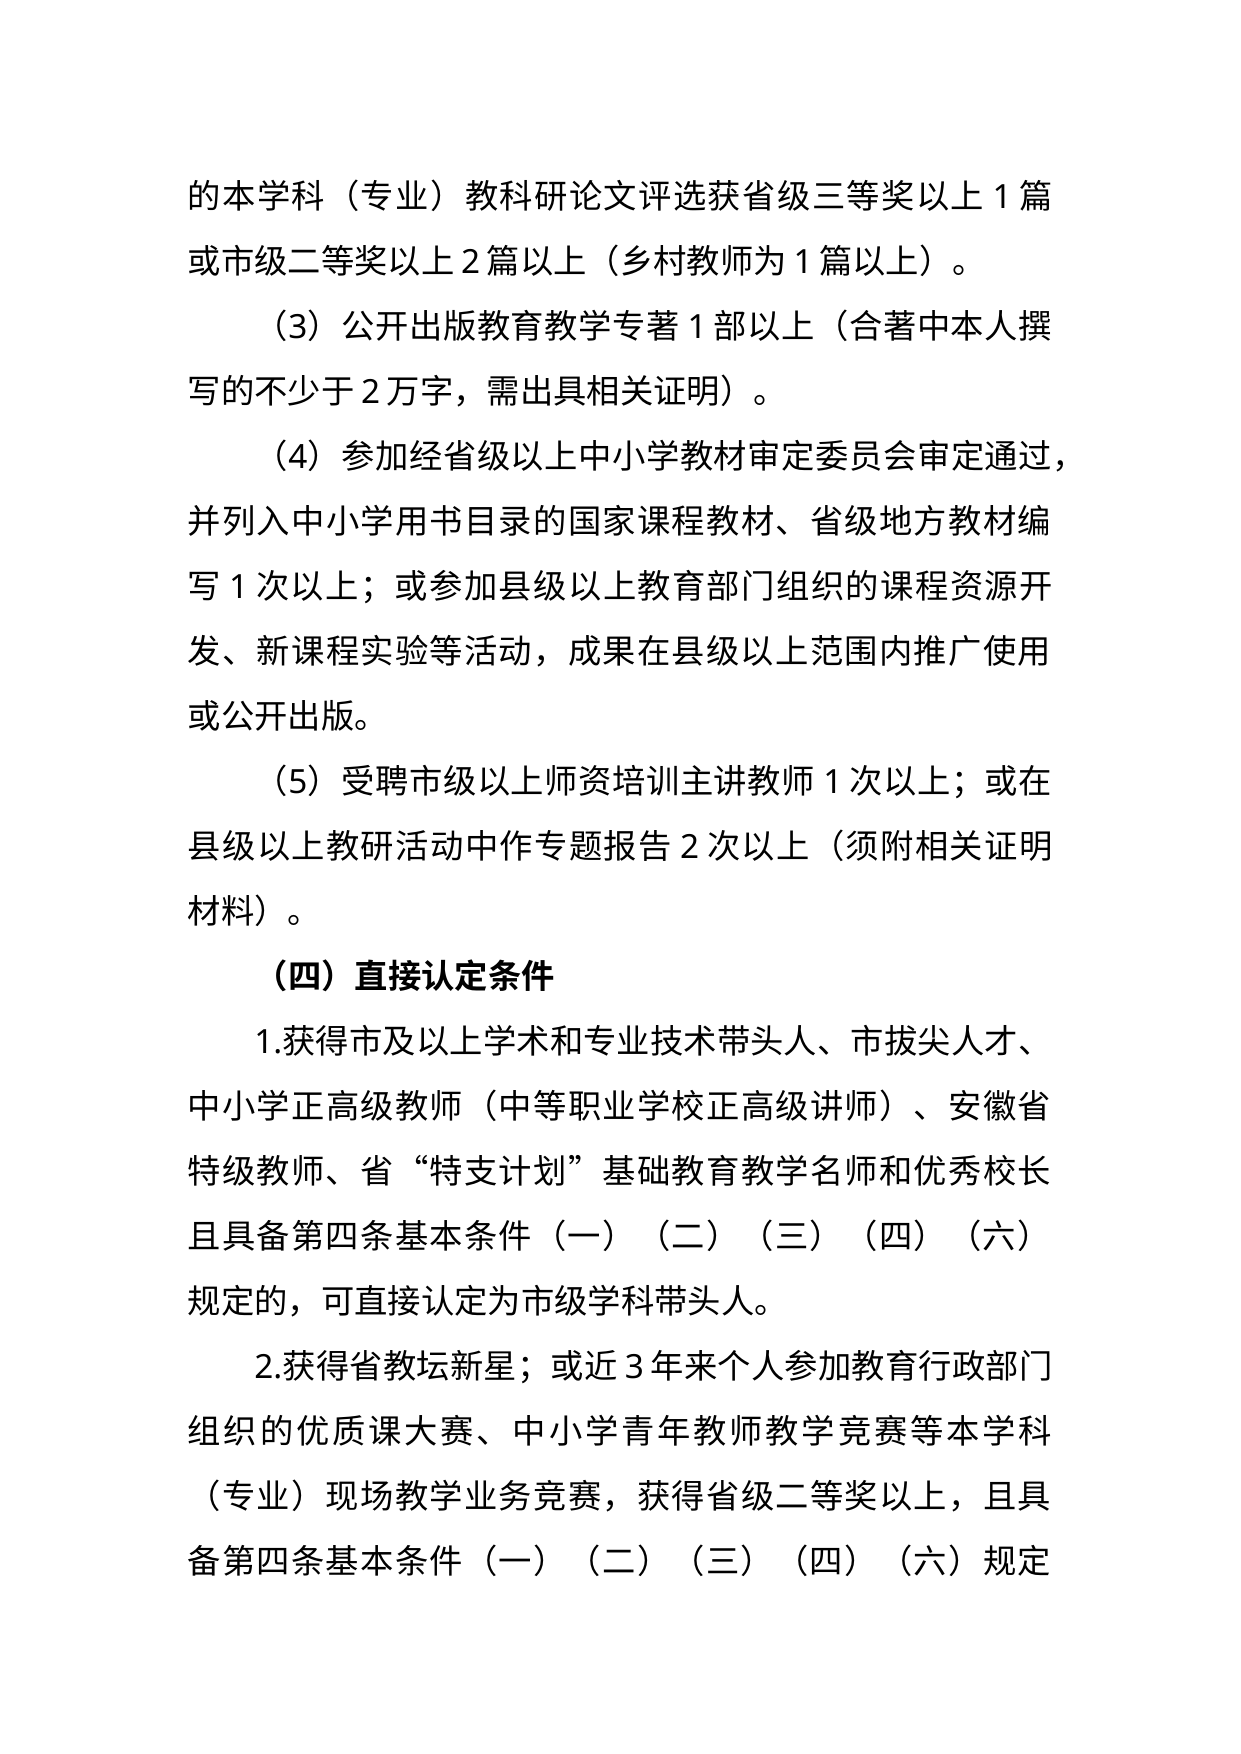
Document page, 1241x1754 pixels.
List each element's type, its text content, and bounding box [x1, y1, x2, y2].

text （四）直接认定条件 [187, 942, 1053, 1007]
text （3）公开出版教育教学专著1部以上（合著中本人撰写的不少于2万字，需出具相关证明）。 [187, 292, 1053, 422]
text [187, 162, 1053, 292]
text 1.获得市及以上学术和专业技术带头人、市拔尖人才、中小学正高级教师（中等职业学校正高级讲师）、安徽省特级教师、省“特支计划”基础教育教学名师和优秀校长，且具备第四条基本条件（一）（二）（三）（四）（六）规定的，可直接认定为市级学科带头人。 [187, 1007, 1053, 1332]
text （4）参加经省级以上中小学教材审定委员会审定通过，并列入中小学用书目录的国家课程教材、省级地方教材编写1次以上；或参加县级以上教育部门组织的课程资源开发、新课程实验等活动，成果在县级以上范围内推广使用或公开出版。 [187, 422, 1053, 747]
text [187, 1332, 1053, 1592]
text （5）受聘市级以上师资培训主讲教师1次以上；或在县级以上教研活动中作专题报告2次以上（须附相关证明材料）。 [187, 747, 1053, 942]
